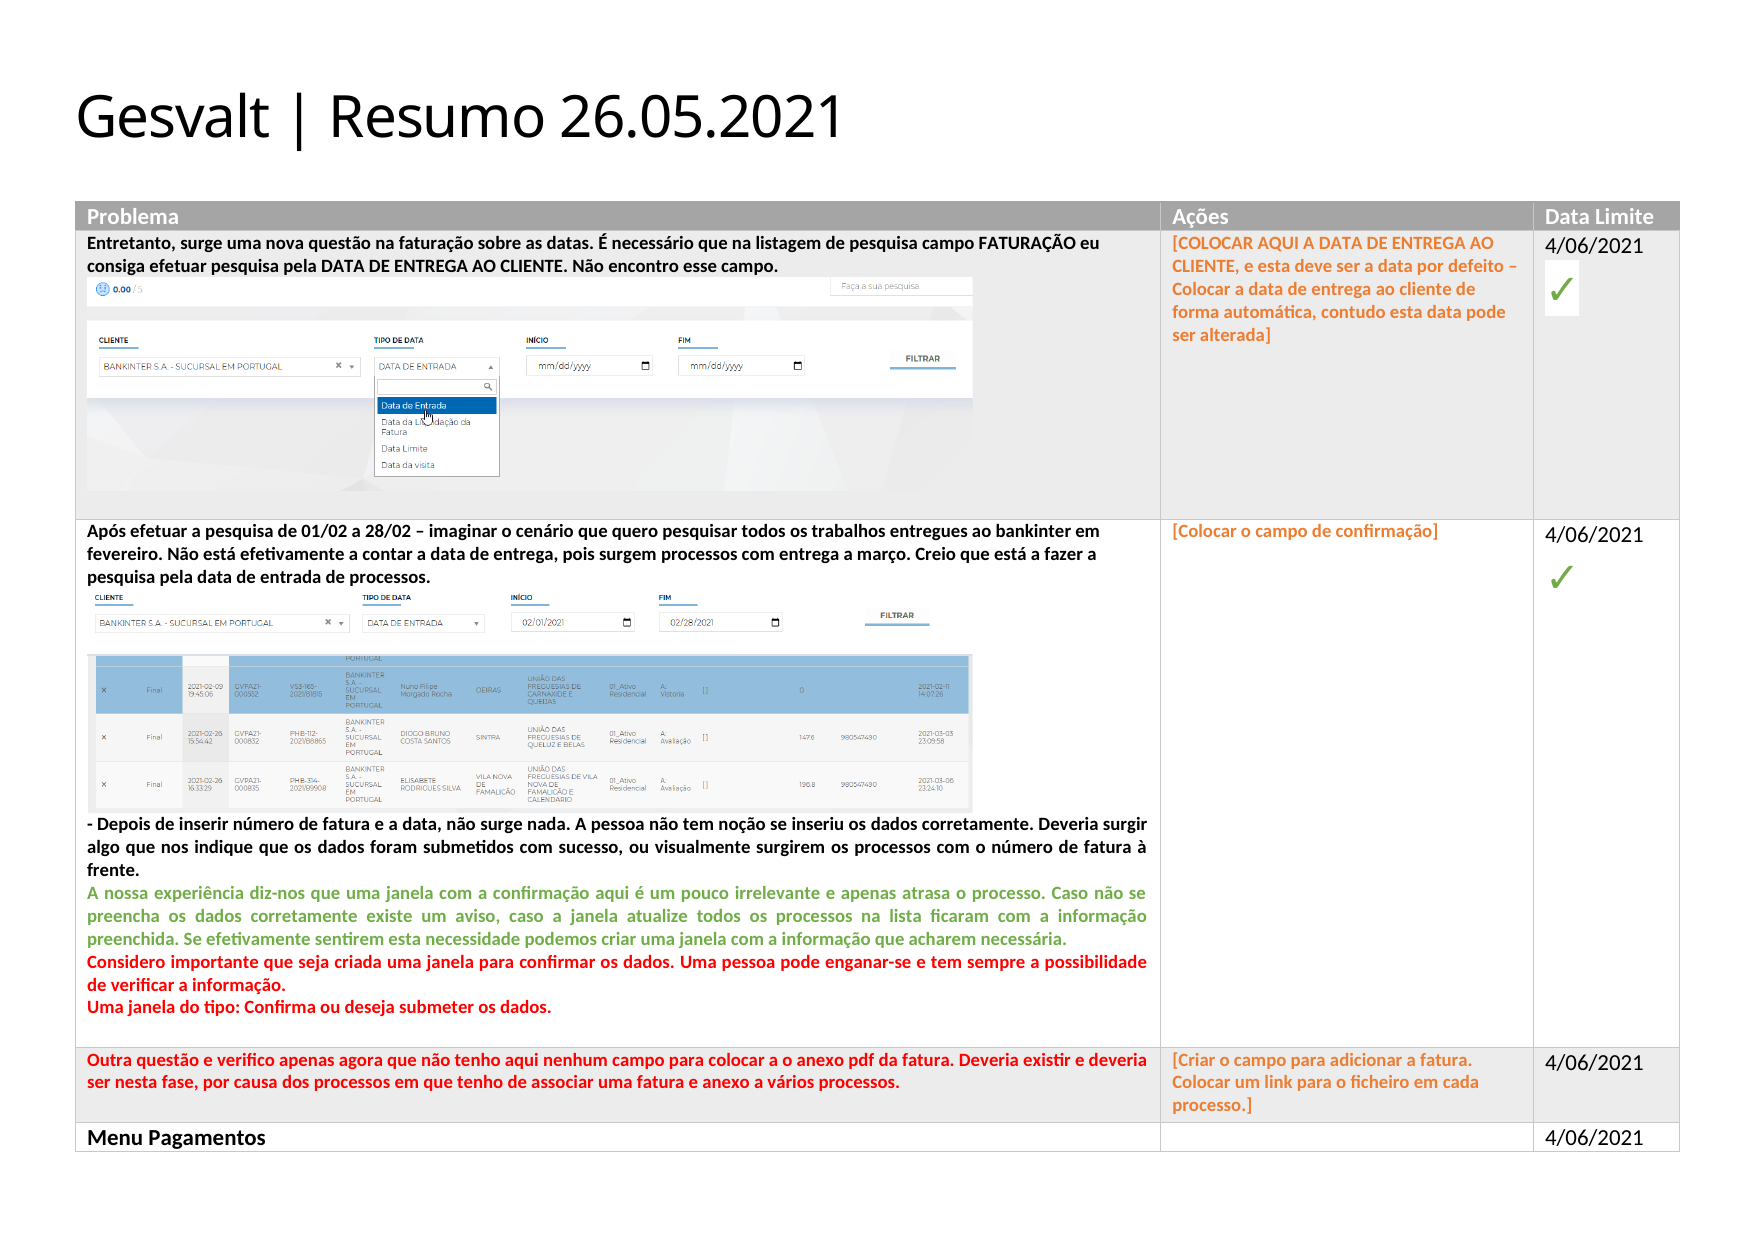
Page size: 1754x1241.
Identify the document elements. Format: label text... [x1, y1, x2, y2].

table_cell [1161, 1123, 1533, 1151]
table_cell 4/06/2021 [1534, 1048, 1679, 1122]
table_cell 4/06/2021 ✓ [1534, 520, 1679, 1047]
table_cell 4/06/2021 ✓ [1534, 231, 1679, 519]
table_cell Menu Pagamentos [76, 1123, 1160, 1151]
table_cell Outra questão e verifico apenas agora que não tenho aqui nenhum campo para colocar a o anexo pdf da fatura. Deveria existir e deveria ser nesta fase, por causa dos processos em que tenho de associar uma fatura e anexo a vários processos. [76, 1048, 1160, 1122]
table_header Problema [76, 203, 1160, 230]
picture [86, 277, 973, 491]
table_cell [Colocar o campo de confirmação] [1161, 520, 1533, 1047]
title Gesvalt | Resumo 26.05.2021 [75, 75, 1679, 154]
table_cell 4/06/2021 [1534, 1123, 1679, 1151]
table_cell Após efetuar a pesquisa de 01/02 a 28/02 – imaginar o cenário que quero pesquisar todos os trabalhos entregues ao bankinter em fevereiro. Não está efetivamente a contar a data de entrega, pois surgem processos com entrega a março. Creio que está a fazer a pesquisa pela data de entrada de processos. - Depois de inserir número de fatura e a data, não surge nada. A pessoa não tem noção se inseriu os dados corretamente. Deveria surgir algo que nos indique que os dados foram submetidos com sucesso, ou visualmente surgirem os processos com o número de fatura à frente. A nossa experiência diz-nos que uma janela com a confirmação aqui é um pouco irrelevante e apenas atrasa o processo. Caso não se preencha os dados corretamente existe um aviso, caso a janela atualize todos os processos na lista ficaram com a informação preenchida. Se efetivamente sentirem esta necessidade podemos criar uma janela com a informação que acharem necessária. Considero importante que seja criada uma janela para confirmar os dados. Uma pessoa pode enganar-se e tem sempre a possibilidade de verificar a informação. Uma janela do tipo: Confirma ou deseja submeter os dados. [76, 520, 1160, 1047]
table_cell [Criar o campo para adicionar a fatura. Colocar um link para o ficheiro em cada processo.] [1161, 1048, 1533, 1122]
picture [86, 588, 973, 813]
table_header Data Limite [1534, 203, 1679, 230]
table_cell [COLOCAR AQUI A DATA DE ENTREGA AO CLIENTE, e esta deve ser a data por defeito – Colocar a data de entrega ao cliente de forma automática, contudo esta data pode ser alterada] [1161, 231, 1533, 519]
table_header Ações [1161, 203, 1533, 230]
table_cell Entretanto, surge uma nova questão na faturação sobre as datas. É necessário que na listagem de pesquisa campo FATURAÇÃO eu consiga efetuar pesquisa pela DATA DE ENTREGA AO CLIENTE. Não encontro esse campo. [76, 231, 1160, 519]
